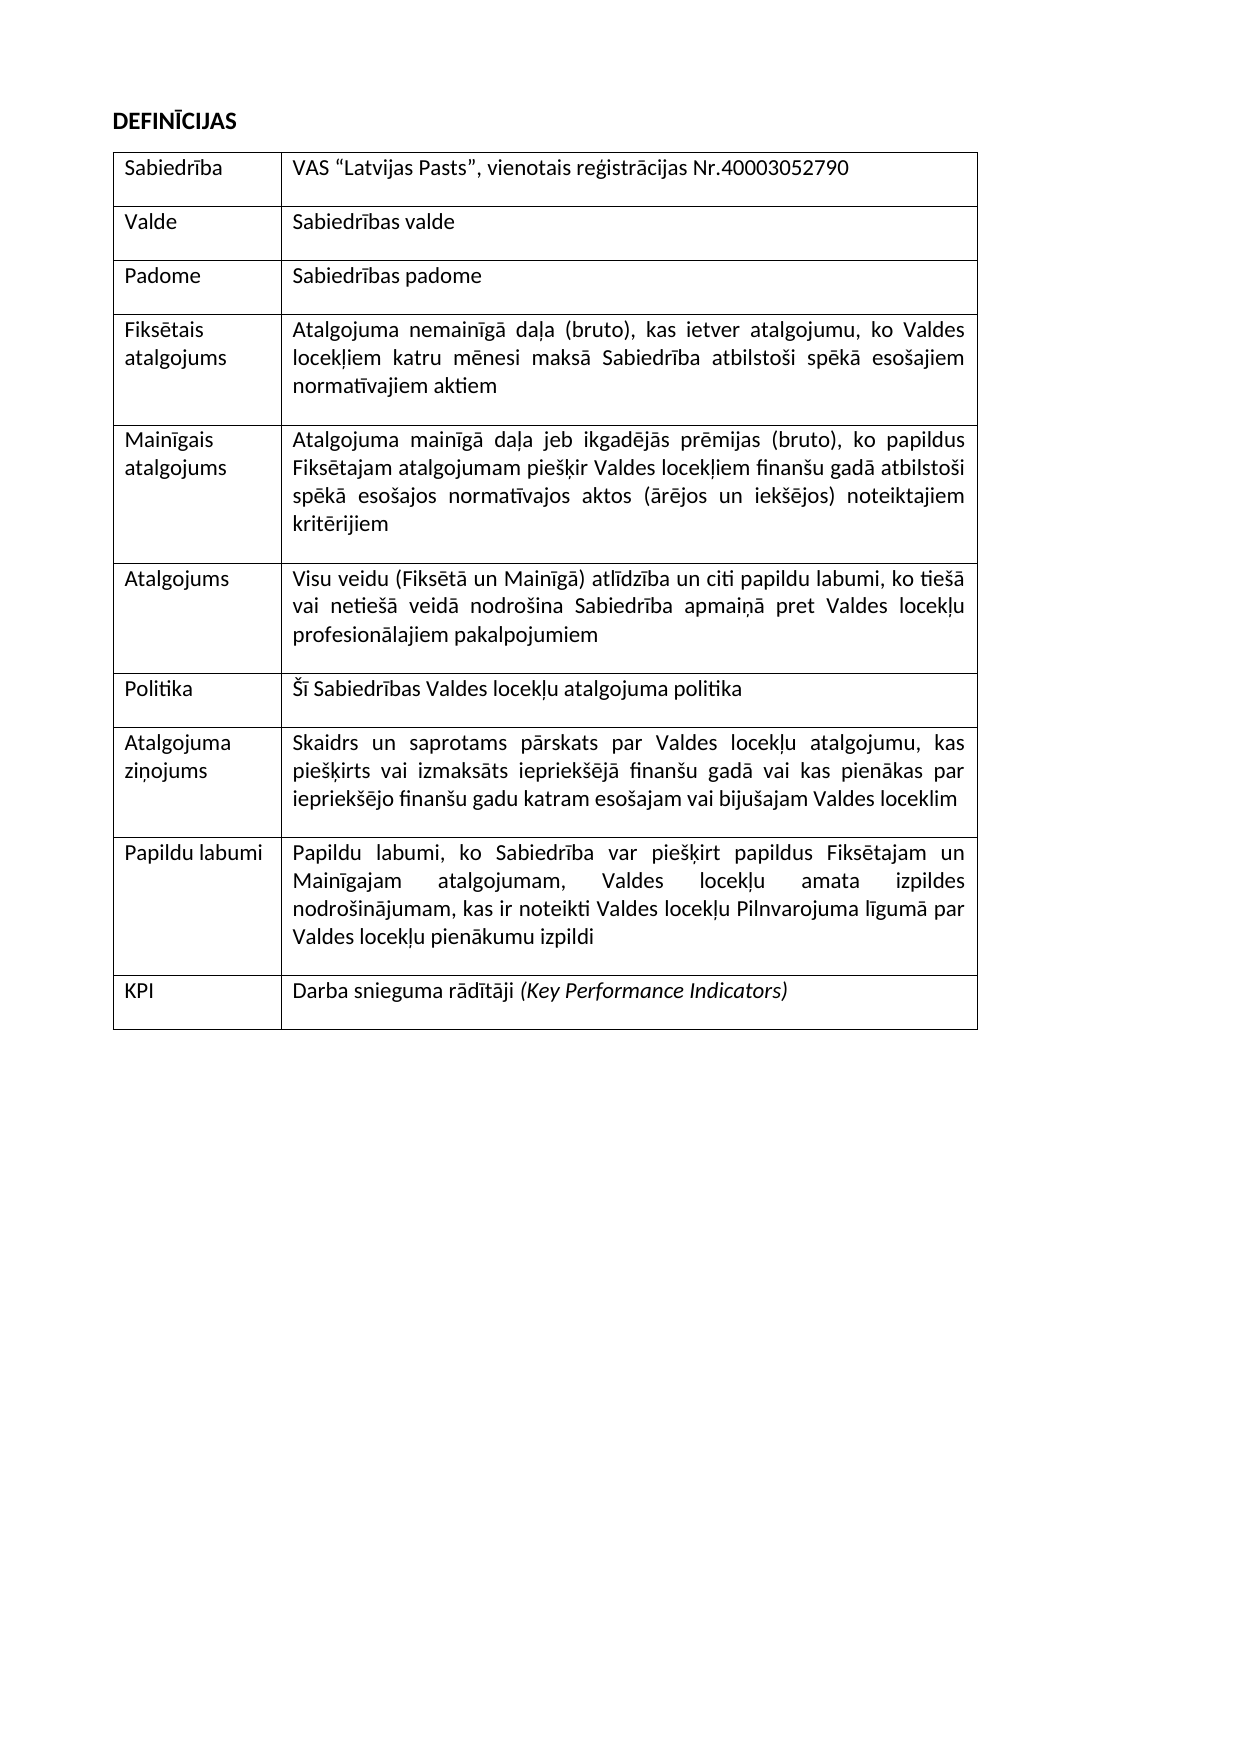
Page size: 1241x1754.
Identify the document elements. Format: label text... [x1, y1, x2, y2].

table_cell Atalgojuma nemainīgā daļa (bruto), kas ietver atalgojumu, ko Valdes locekļiem katru mēnesi maksā Sabiedrība atbilstoši spēkā esošajiem normatīvajiem aktiem [282, 315, 977, 424]
table_cell Valde [114, 207, 281, 260]
table_cell Sabiedrības valde [282, 207, 977, 260]
table_header Sabiedrība [114, 153, 281, 206]
table_cell Politika [114, 674, 281, 727]
table_cell Darba snieguma rādītāji (Key Performance Indicators) [282, 976, 977, 1029]
table_cell Padome [114, 261, 281, 314]
table_cell Atalgojuma ziņojums [114, 728, 281, 837]
table_cell Fiksētais atalgojums [114, 315, 281, 424]
table_cell KPI [114, 976, 281, 1029]
text DEFINĪCIJAS [112, 105, 1128, 136]
table_cell Skaidrs un saprotams pārskats par Valdes locekļu atalgojumu, kas piešķirts vai izmaksāts iepriekšējā finanšu gadā vai kas pienākas par iepriekšējo finanšu gadu katram esošajam vai bijušajam Valdes loceklim [282, 728, 977, 837]
table_cell Šī Sabiedrības Valdes locekļu atalgojuma politika [282, 674, 977, 727]
table_cell Atalgojums [114, 564, 281, 673]
table_cell Mainīgais atalgojums [114, 426, 281, 563]
table_cell Sabiedrības padome [282, 261, 977, 314]
table_cell Papildu labumi [114, 838, 281, 975]
table_header VAS “Latvijas Pasts”, vienotais reģistrācijas Nr.40003052790 [282, 153, 977, 206]
table_cell Atalgojuma mainīgā daļa jeb ikgadējās prēmijas (bruto), ko papildus Fiksētajam atalgojumam piešķir Valdes locekļiem finanšu gadā atbilstoši spēkā esošajos normatīvajos aktos (ārējos un iekšējos) noteiktajiem kritērijiem [282, 426, 977, 563]
table_cell Papildu labumi, ko Sabiedrība var piešķirt papildus Fiksētajam un Mainīgajam atalgojumam, Valdes locekļu amata izpildes nodrošinājumam, kas ir noteikti Valdes locekļu Pilnvarojuma līgumā par Valdes locekļu pienākumu izpildi [282, 838, 977, 975]
table_cell Visu veidu (Fiksētā un Mainīgā) atlīdzība un citi papildu labumi, ko tiešā vai netiešā veidā nodrošina Sabiedrība apmaiņā pret Valdes locekļu profesionālajiem pakalpojumiem [282, 564, 977, 673]
